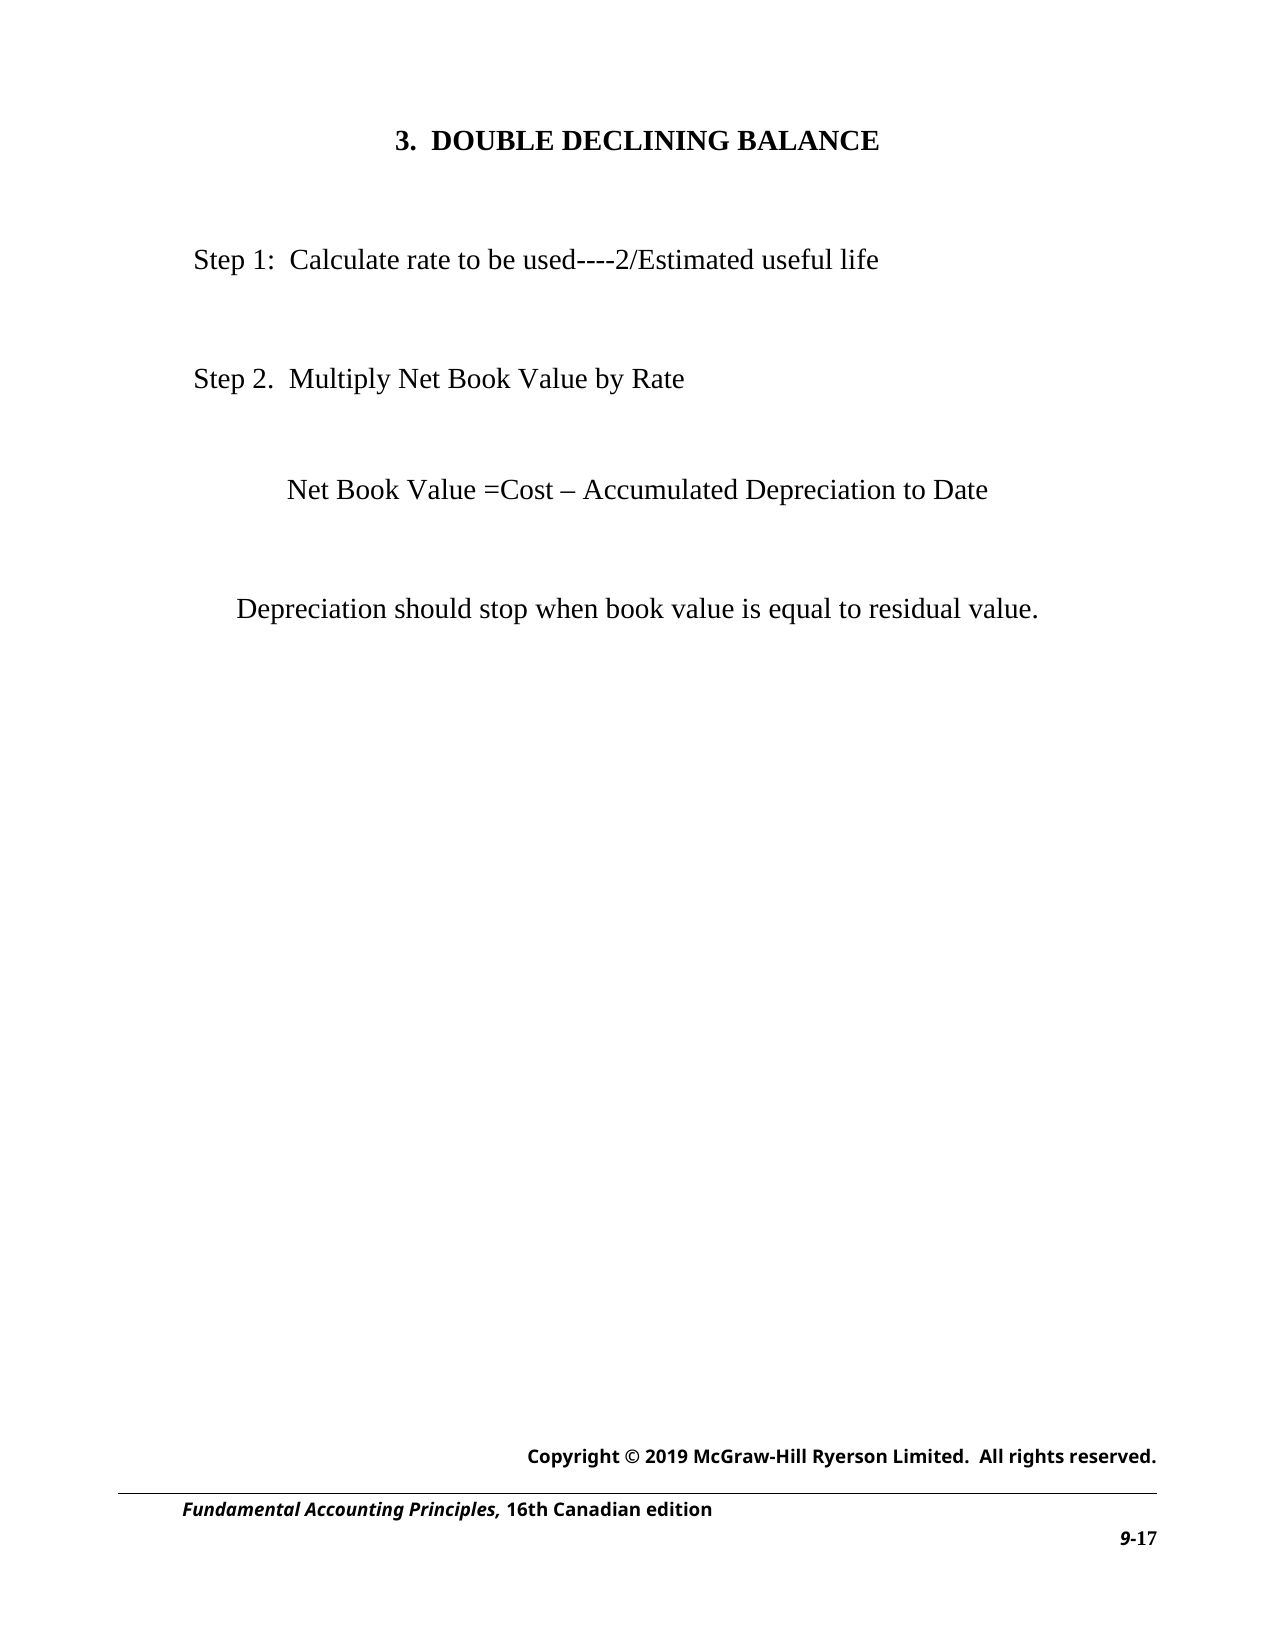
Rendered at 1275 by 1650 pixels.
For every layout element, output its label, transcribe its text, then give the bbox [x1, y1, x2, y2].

text Step 1: Calculate rate to be used----2/Estimated useful life [193, 242, 1157, 276]
text Net Book Value =Cost – Accumulated Depreciation to Date [118, 472, 1157, 506]
text Step 2. Multiply Net Book Value by Rate [193, 361, 1157, 394]
text 3. DOUBLE DECLINING BALANCE [118, 123, 1157, 157]
text Depreciation should stop when book value is equal to residual value. [118, 591, 1157, 625]
